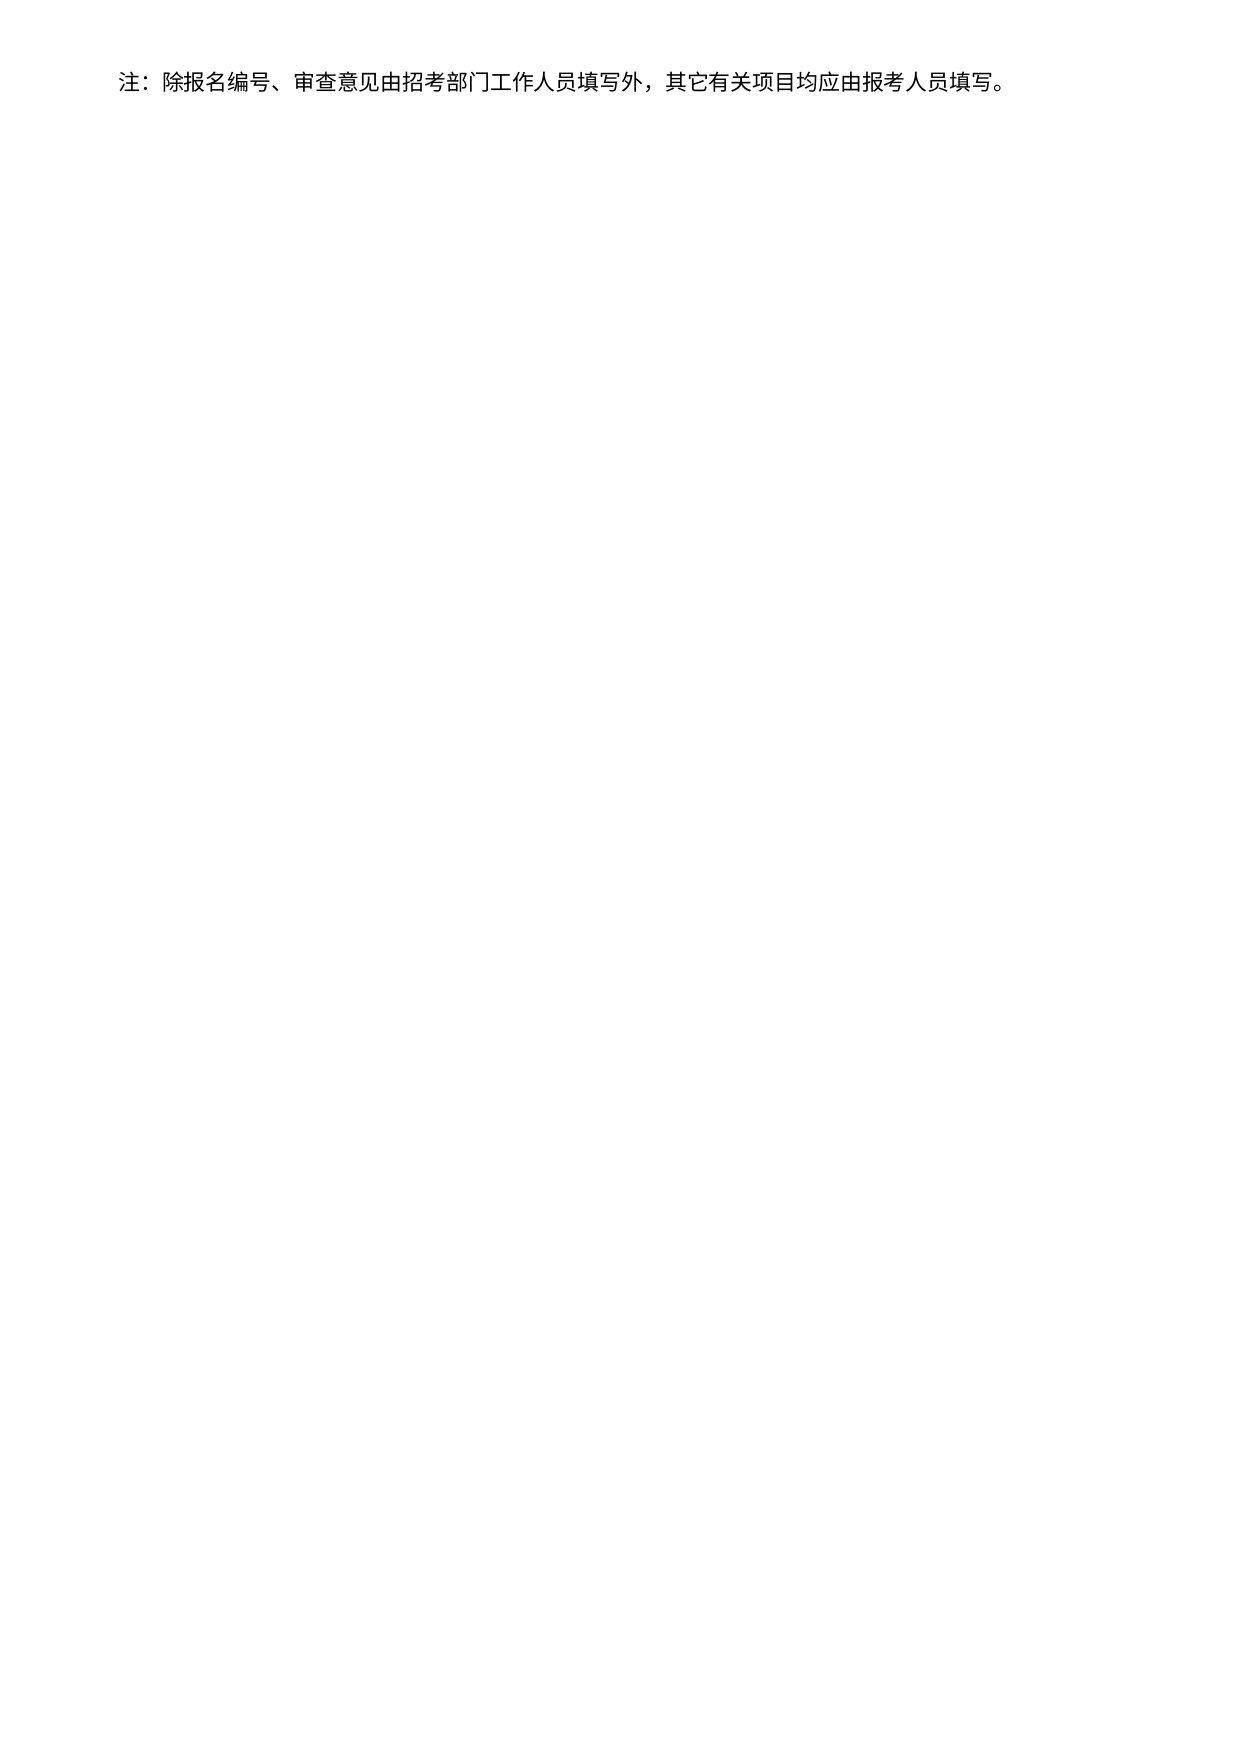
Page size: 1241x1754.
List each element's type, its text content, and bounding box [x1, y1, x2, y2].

text 注：除报名编号、审查意见由招考部门工作人员填写外，其它有关项目均应由报考人员填写。 [118, 64, 1122, 97]
